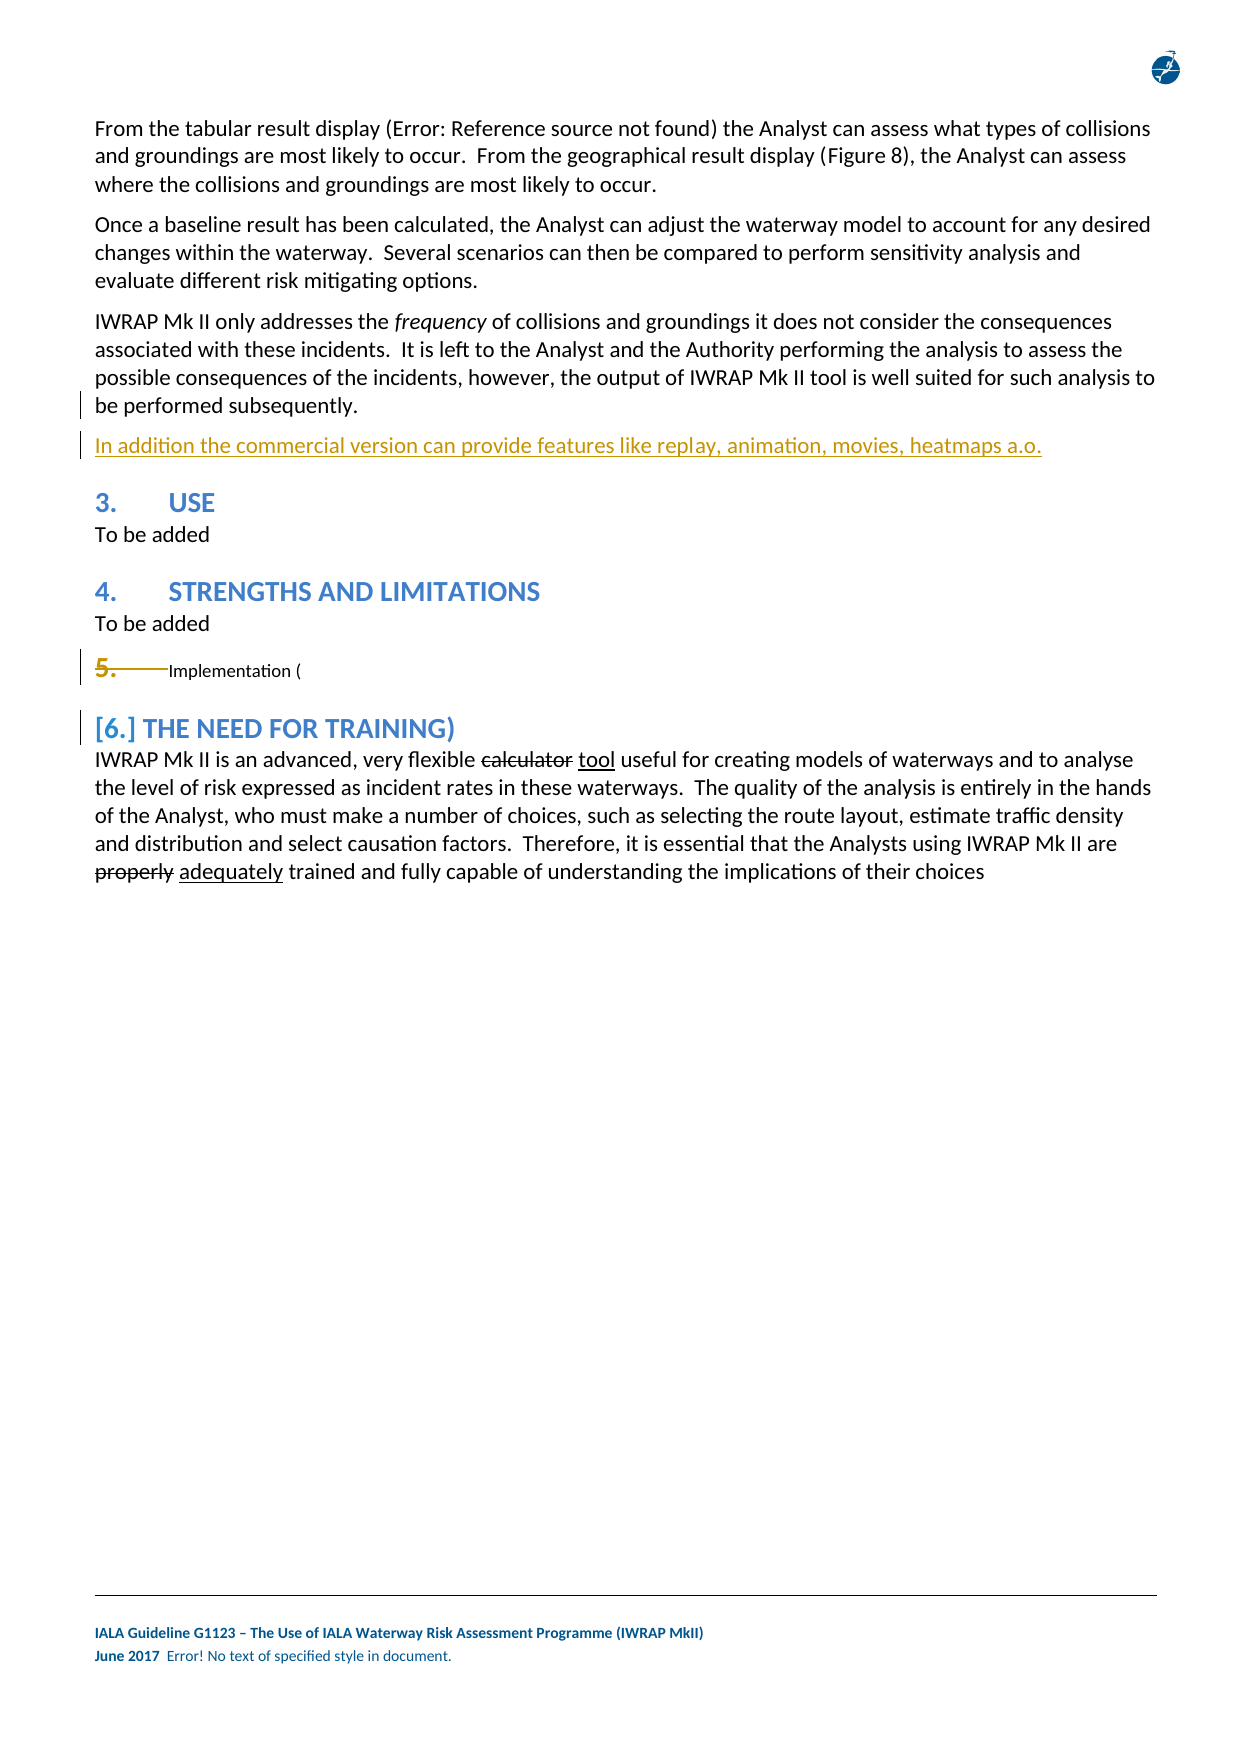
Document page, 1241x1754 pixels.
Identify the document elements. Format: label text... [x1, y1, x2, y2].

text To be added [94, 609, 1157, 637]
subtitle THE NEED FOR TRAINING) [94, 710, 1157, 745]
text IWRAP Mk II only addresses the frequency of collisions and groundings it does not consider the consequences associated with these incidents. It is left to the Analyst and the Authority performing the analysis to assess the possible consequences of the incidents, however, the output of IWRAP Mk II tool is well suited for such analysis to be performed subsequently. [94, 307, 1157, 419]
text Once a baseline result has been calculated, the Analyst can adjust the waterway model to account for any desired changes within the waterway. Several scenarios can then be compared to perform sensitivity analysis and evaluate different risk mitigating options. [94, 210, 1157, 294]
subtitle Use [94, 484, 1157, 520]
subtitle Strengths and Limitations [94, 573, 1157, 609]
text IWRAP Mk II is an advanced, very flexible calculator tool useful for creating models of waterways and to analyse the level of risk expressed as incident rates in these waterways. The quality of the analysis is entirely in the hands of the Analyst, who must make a number of choices, such as selecting the route layout, estimate traffic density and distribution and select causation factors. Therefore, it is essential that the Analysts using IWRAP Mk II are properly adequately trained and fully capable of understanding the implications of their choices [94, 745, 1157, 886]
text To be added [94, 520, 1157, 548]
picture [1120, 0, 1239, 119]
list Implementation ( [94, 649, 1157, 685]
